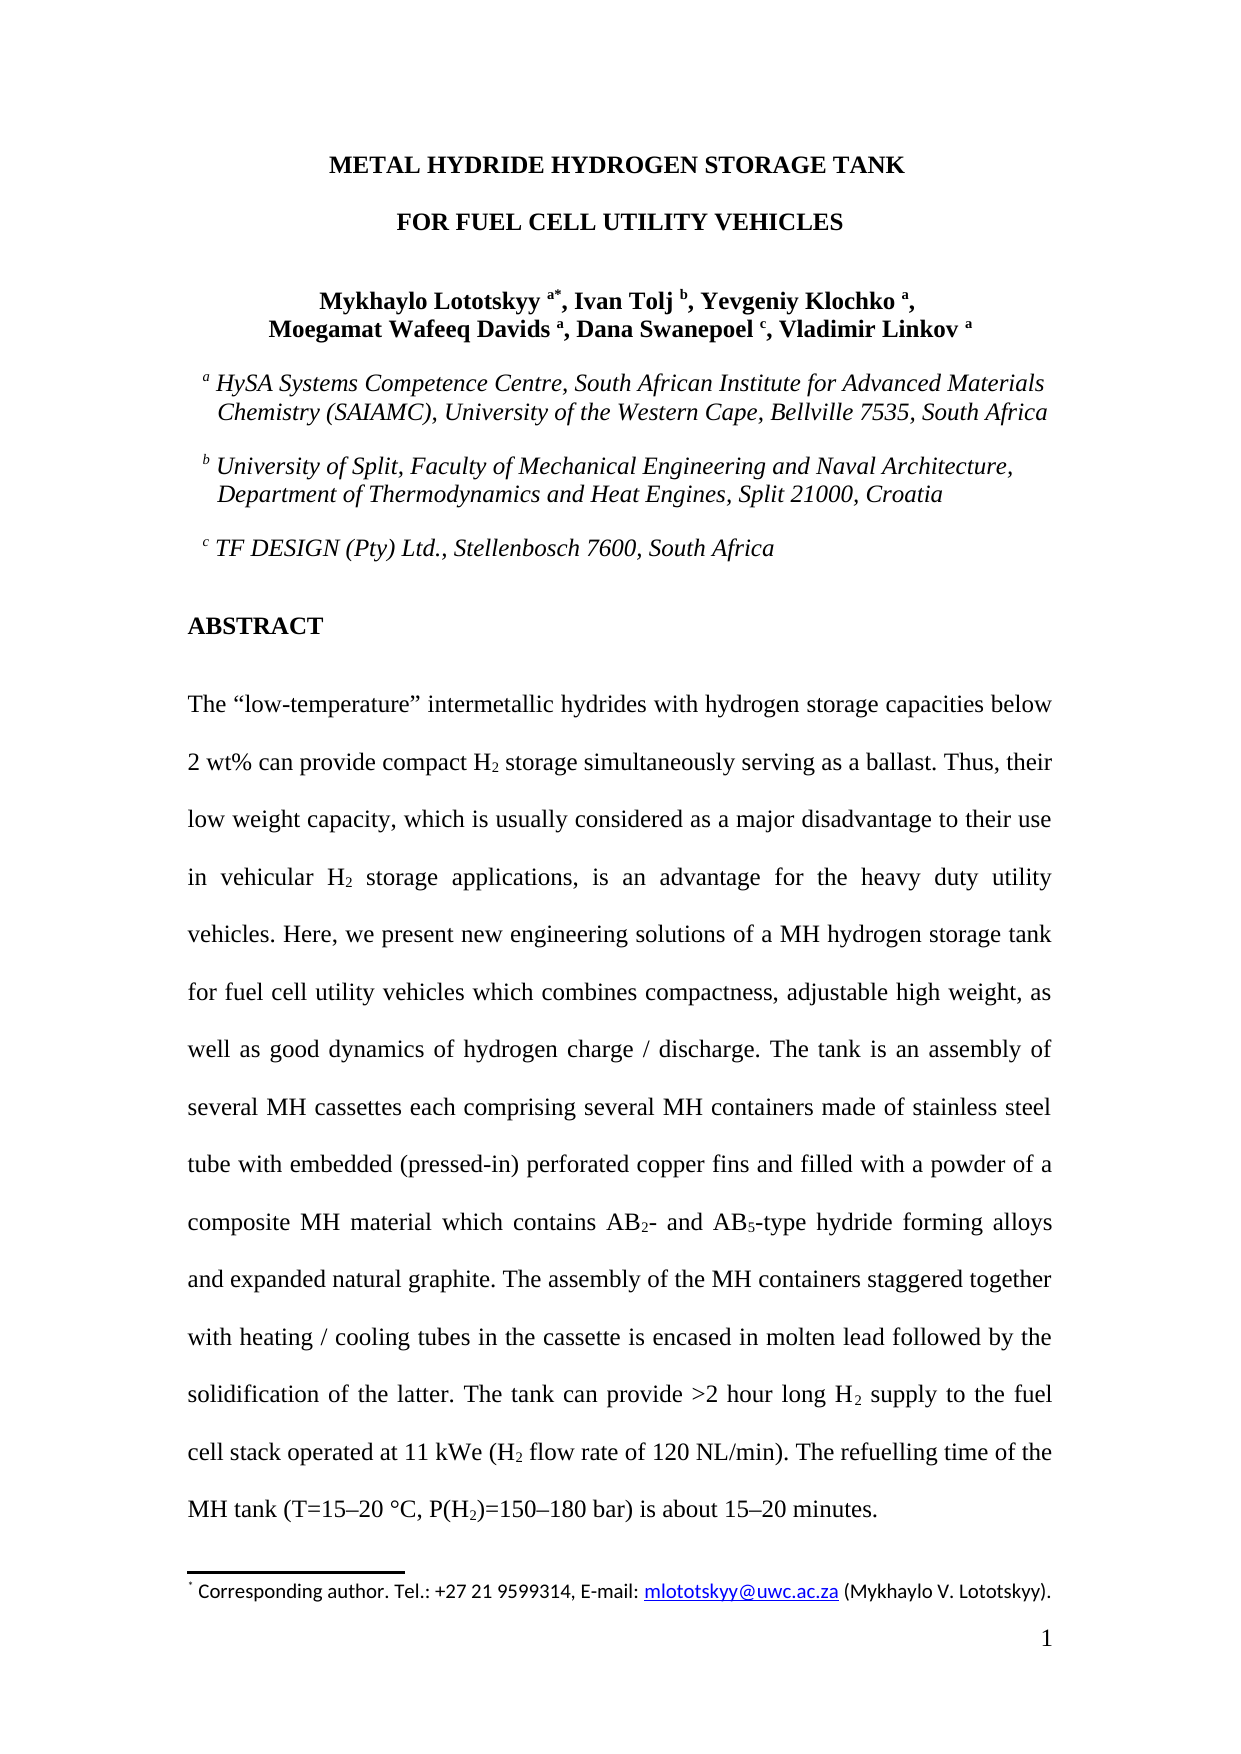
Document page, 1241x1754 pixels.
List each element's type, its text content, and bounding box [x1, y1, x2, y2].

text b University of Split, Faculty of Mechanical Engineering and Naval Architecture, Department of Thermodynamics and Heat Engines, Split 21000, Croatia [202, 451, 1053, 508]
text ABSTRACT [187, 611, 1053, 640]
text Mykhaylo Lototskyy a*, Ivan Tolj b, Yevgeniy Klochko a, Moegamat Wafeeq Davids a, Dana Swanepoel c, Vladimir Linkov a [187, 286, 1053, 343]
text METAL HYDRIDE HYDROGEN STORAGE TANK FOR FUEL CELL UTILITY VEHICLES [187, 150, 1053, 236]
text c TF DESIGN (Pty) Ltd., Stellenbosch 7600, South Africa [202, 533, 1053, 562]
text a HySA Systems Competence Centre, South African Institute for Advanced Materials Chemistry (SAIAMC), University of the Western Cape, Bellville 7535, South Africa [202, 368, 1053, 426]
text The “low-temperature” intermetallic hydrides with hydrogen storage capacities below 2 wt% can provide compact H2 storage simultaneously serving as a ballast. Thus, their low weight capacity, which is usually considered as a major disadvantage to their use in vehicular H2 storage applications, is an advantage for the heavy duty utility vehicles. Here, we present new engineering solutions of a MH hydrogen storage tank for fuel cell utility vehicles which combines compactness, adjustable high weight, as well as good dynamics of hydrogen charge / discharge. The tank is an assembly of several MH cassettes each comprising several MH containers made of stainless steel tube with embedded (pressed-in) perforated copper fins and filled with a powder of a composite MH material which contains AB2- and AB5-type hydride forming alloys and expanded natural graphite. The assembly of the MH containers staggered together with heating / cooling tubes in the cassette is encased in molten lead followed by the solidification of the latter. The tank can provide >2 hour long H2 supply to the fuel cell stack operated at 11 kWe (H2 flow rate of 120 NL/min). The refuelling time of the MH tank (T=15–20 °C, P(H2)=150–180 bar) is about 15–20 minutes. [187, 689, 1053, 1523]
